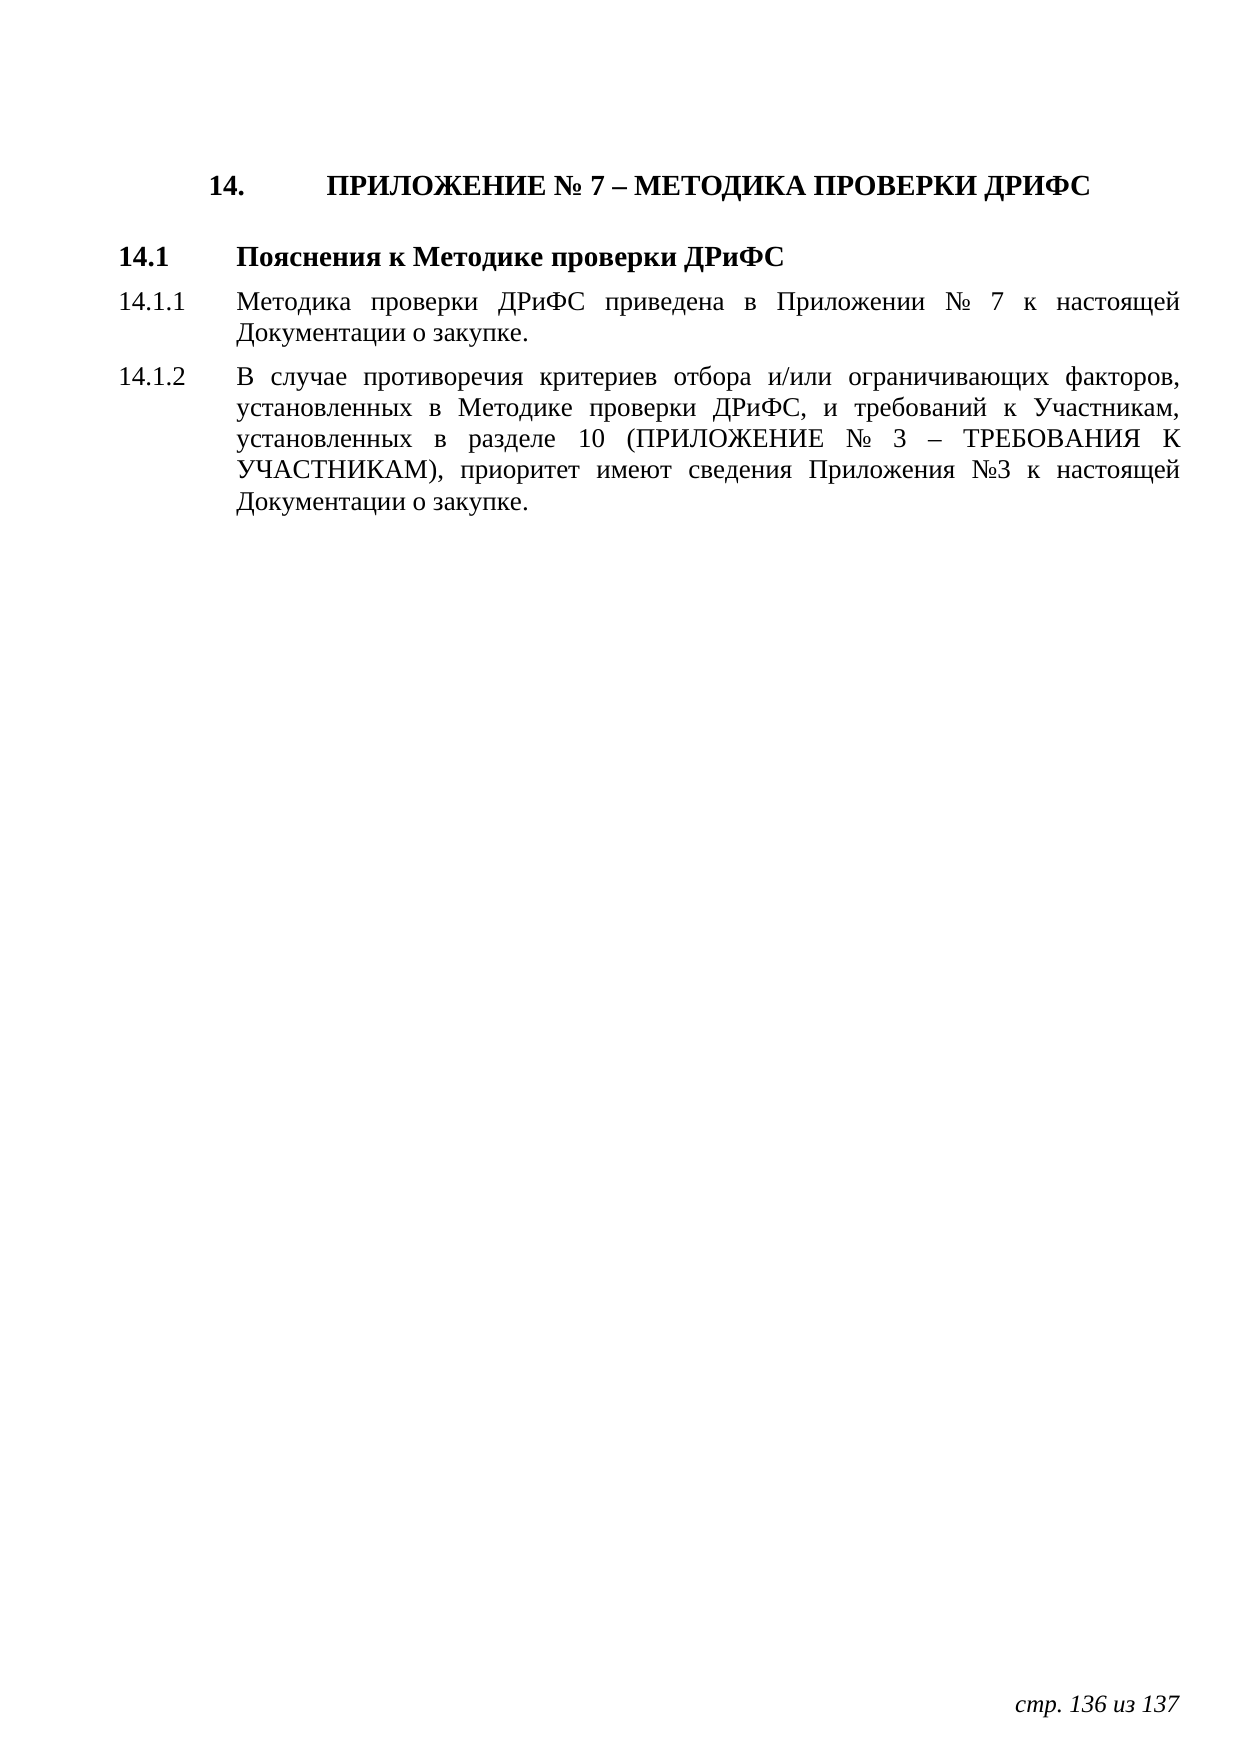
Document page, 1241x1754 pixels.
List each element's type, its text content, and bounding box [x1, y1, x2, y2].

list Методика проверки ДРиФС приведена в Приложении № 7 к настоящей Документации о закупке. [118, 285, 1181, 347]
subtitle Пояснения к Методике проверки ДРиФС [118, 239, 1181, 273]
list В случае противоречия критериев отбора и/или ограничивающих факторов, установленных в Методике проверки ДРиФС, и требований к Участникам, установленных в разделе 10 (ПРИЛОЖЕНИЕ № 3 – ТРЕБОВАНИЯ К УЧАСТНИКАМ), приоритет имеют сведения Приложения №3 к настоящей Документации о закупке. [118, 360, 1181, 516]
subtitle ПРИЛОЖЕНИЕ № 7 – МЕТОДИКА ПРОВЕРКИ ДРИФС [118, 168, 1181, 202]
